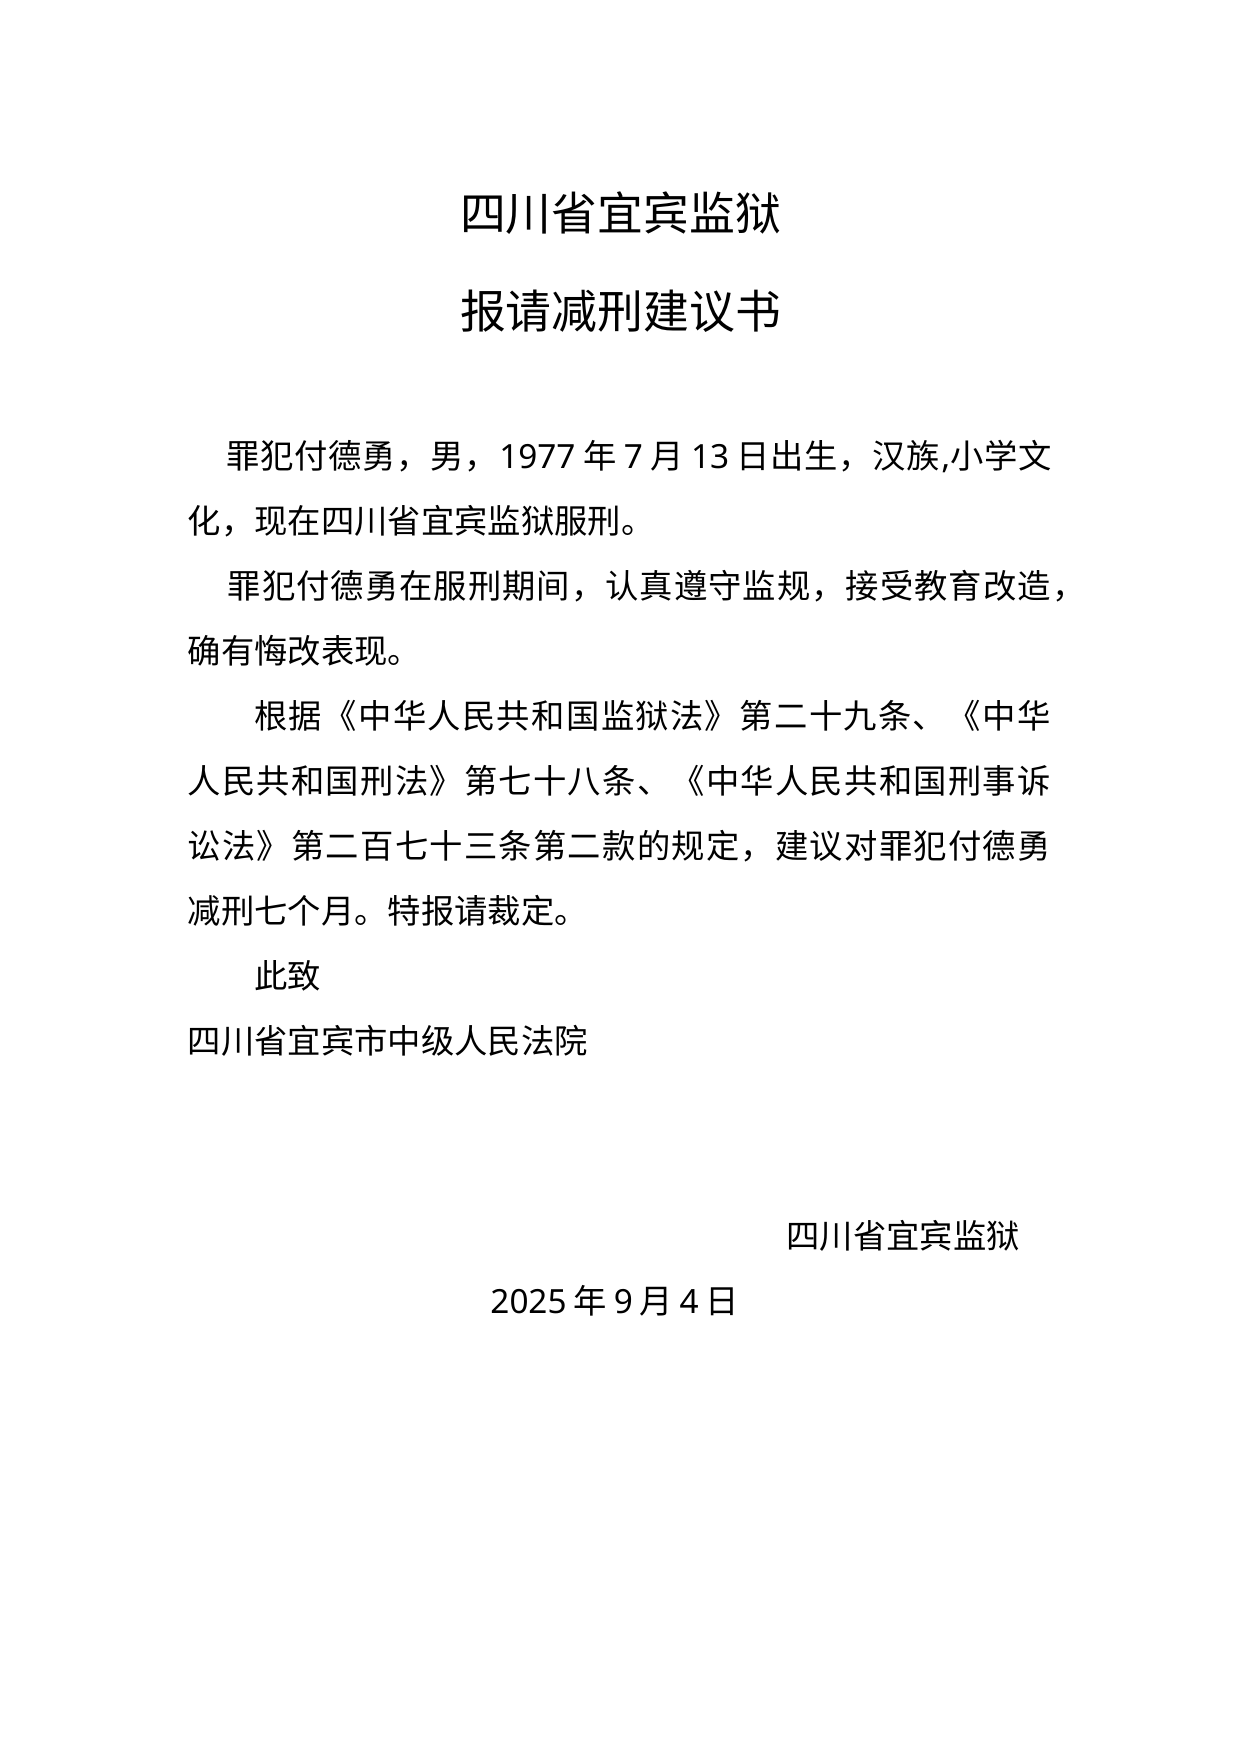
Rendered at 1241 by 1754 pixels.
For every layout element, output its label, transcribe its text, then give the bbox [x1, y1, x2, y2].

text 罪犯付德勇在服刑期间，认真遵守监规，接受教育改造，确有悔改表现。 [187, 552, 1053, 682]
text 此致 [187, 942, 1053, 1007]
text 四川省宜宾市中级人民法院 [187, 1007, 1053, 1072]
text 2025年9月4日 [187, 1267, 1053, 1332]
text 四川省宜宾监狱 [647, 1202, 1019, 1267]
text 四川省宜宾监狱 [187, 162, 1053, 259]
text 报请减刑建议书 [187, 259, 1053, 357]
text 根据《中华人民共和国监狱法》第二十九条、《中华人民共和国刑法》第七十八条、《中华人民共和国刑事诉讼法》第二百七十三条第二款的规定，建议对罪犯付德勇减刑七个月。特报请裁定。 [187, 682, 1053, 942]
text 罪犯付德勇，男，1977年7月13日出生，汉族,小学文化，现在四川省宜宾监狱服刑。 [187, 422, 1053, 552]
